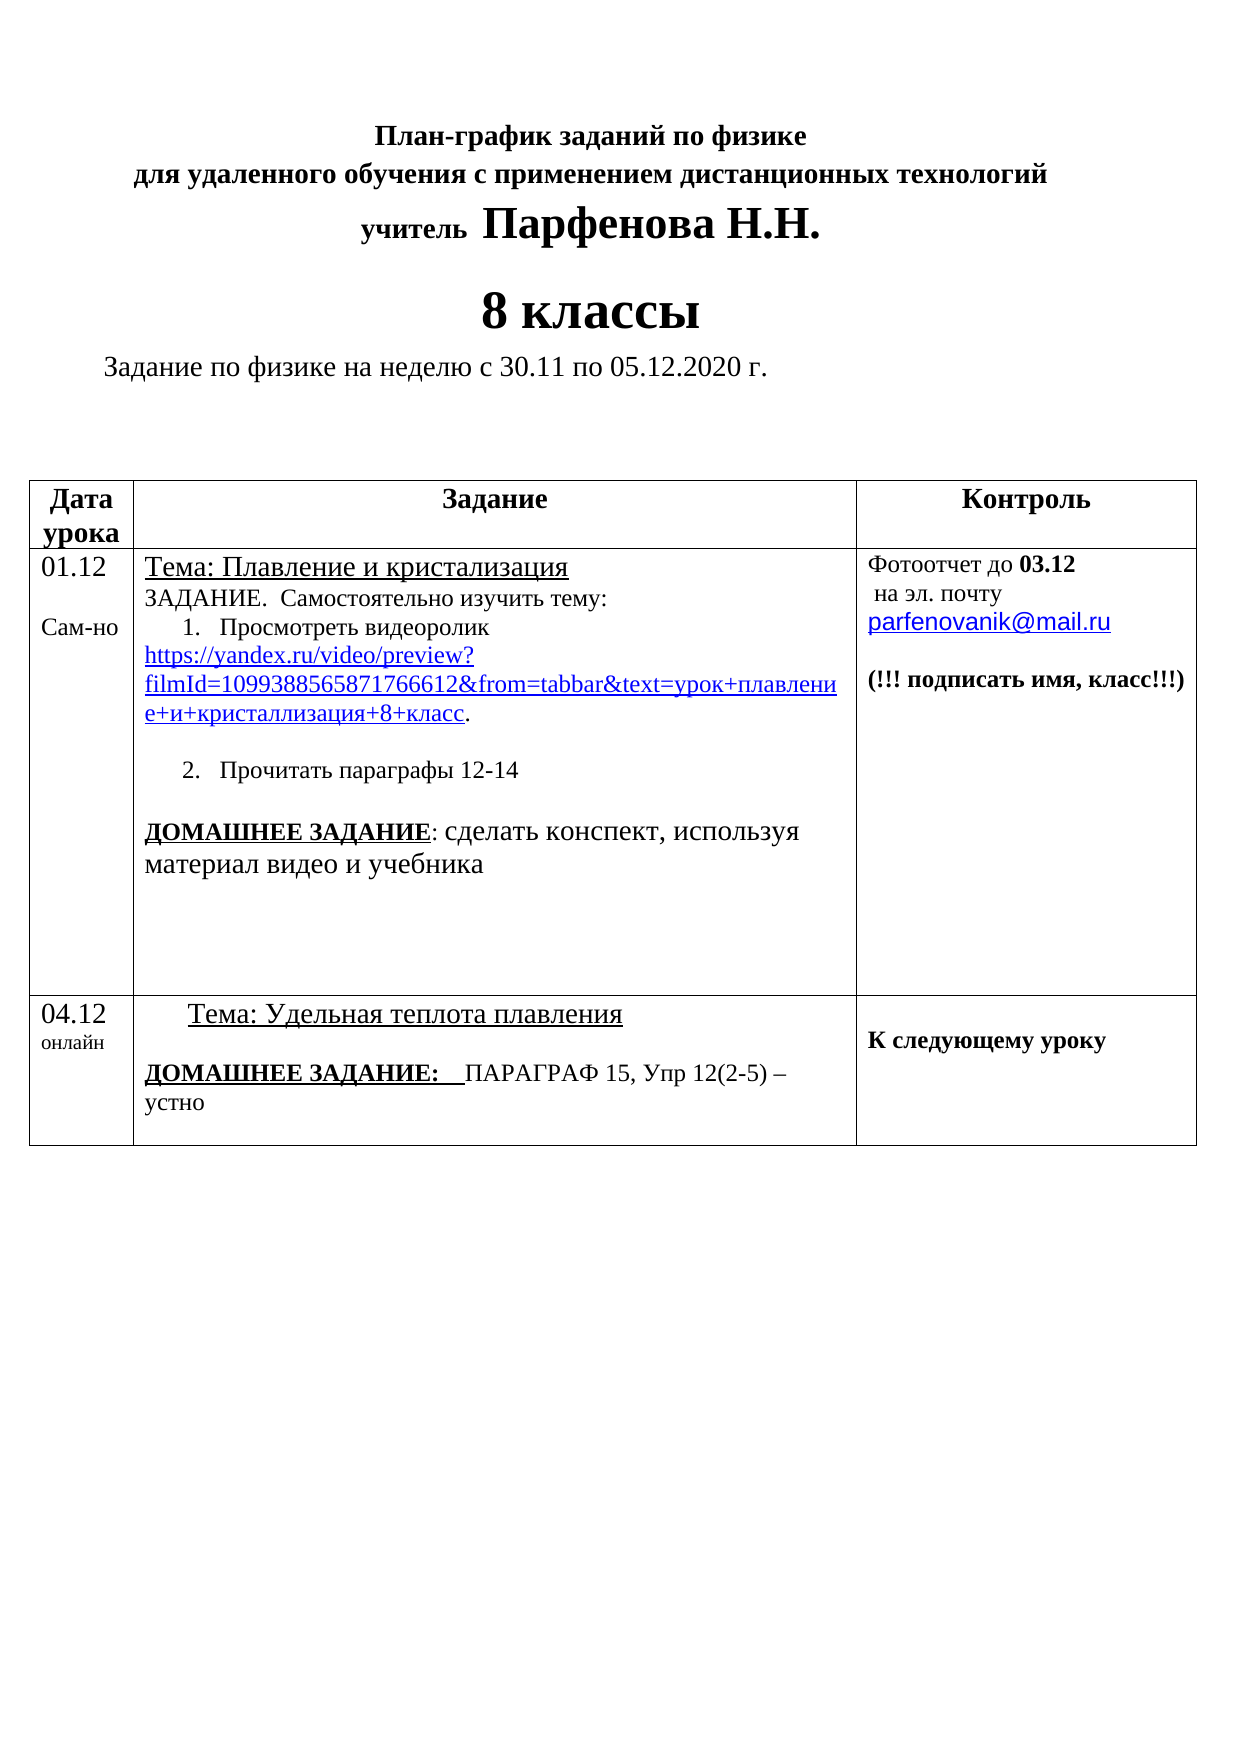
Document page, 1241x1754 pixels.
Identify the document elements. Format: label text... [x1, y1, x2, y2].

table_header Дата урока [30, 481, 133, 548]
table_header Контроль [857, 481, 1196, 548]
table_cell Фотоотчет до 03.12 на эл. почту parfenovanik@mail.ru (!!! подписать имя, класс!!!) [857, 549, 1196, 995]
text 8 классы [29, 278, 1152, 340]
table_header Задание [134, 481, 856, 548]
table_cell Тема: Плавление и кристализация ЗАДАНИЕ. Самостоятельно изучить тему: Просмотреть видеоролик https://yandex.ru/video/preview?filmId=1099388565871766612&from=tabbar&text=урок+плавление+и+кристаллизация+8+класс. Прочитать параграфы 12-14 ДОМАШНЕЕ ЗАДАНИЕ: сделать конспект, используя материал видео и учебника [134, 549, 856, 995]
text План-график заданий по физике [29, 118, 1152, 152]
text для удаленного обучения с применением дистанционных технологий [29, 157, 1152, 190]
text учитель Парфенова Н.Н. [29, 195, 1152, 248]
table_cell Тема: Удельная теплота плавления ДОМАШНЕЕ ЗАДАНИЕ: ПАРАГРАФ 15, Упр 12(2-5) – устно [134, 996, 856, 1144]
table_cell К следующему уроку [857, 996, 1196, 1144]
table_cell 04.12 онлайн [30, 996, 133, 1144]
text Задание по физике на неделю с 30.11 по 05.12.2020 г. [29, 349, 1152, 383]
table_cell 01.12 Сам-но [30, 549, 133, 995]
